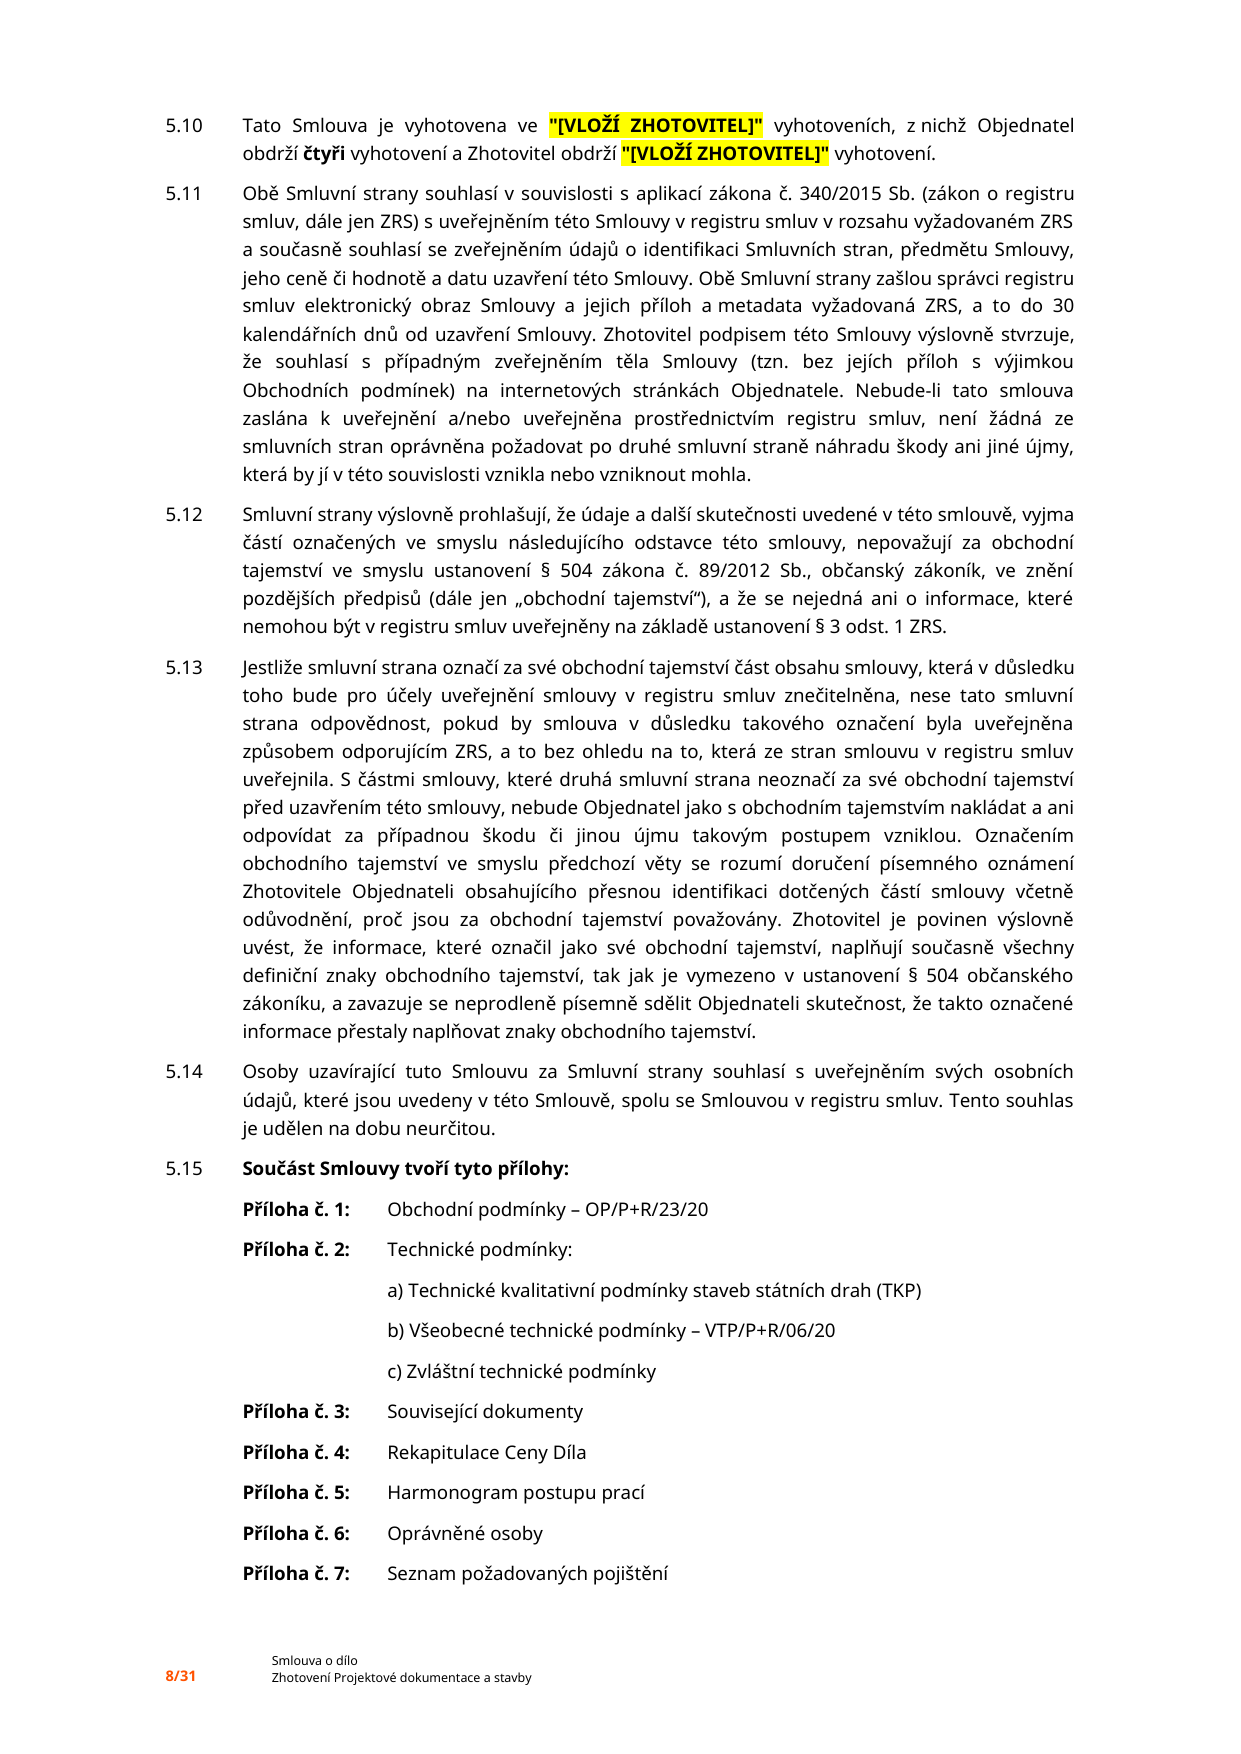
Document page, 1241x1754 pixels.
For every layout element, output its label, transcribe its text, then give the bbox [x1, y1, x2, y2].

text Příloha č. 1: Obchodní podmínky – OP/P+R/23/20 [242, 1196, 1075, 1221]
text Příloha č. 2: Technické podmínky: [242, 1236, 1075, 1262]
text Příloha č. 6: Oprávněné osoby [242, 1520, 1075, 1546]
text Obě Smluvní strany souhlasí v souvislosti s aplikací zákona č. 340/2015 Sb. (zákon o registru smluv, dále jen ZRS) s uveřejněním této Smlouvy v registru smluv v rozsahu vyžadovaném ZRS a současně souhlasí se zveřejněním údajů o identifikaci Smluvních stran, předmětu Smlouvy, jeho ceně či hodnotě a datu uzavření této Smlouvy. Obě Smluvní strany zašlou správci registru smluv elektronický obraz Smlouvy a jejich příloh a metadata vyžadovaná ZRS, a to do 30 kalendářních dnů od uzavření Smlouvy. Zhotovitel podpisem této Smlouvy výslovně stvrzuje, že souhlasí s případným zveřejněním těla Smlouvy (tzn. bez jejích příloh s výjimkou Obchodních podmínek) na internetových stránkách Objednatele. Nebude-li tato smlouva zaslána k uveřejnění a/nebo uveřejněna prostřednictvím registru smluv, není žádná ze smluvních stran oprávněna požadovat po druhé smluvní straně náhradu škody ani jiné újmy, která by jí v této souvislosti vznikla nebo vzniknout mohla. [165, 181, 1075, 486]
text Příloha č. 5: Harmonogram postupu prací [242, 1479, 1075, 1505]
text Součást Smlouvy tvoří tyto přílohy: [165, 1155, 1075, 1181]
text a) Technické kvalitativní podmínky staveb státních drah (TKP) [387, 1277, 1075, 1302]
text Příloha č. 7: Seznam požadovaných pojištění [242, 1561, 1075, 1586]
text Příloha č. 4: Rekapitulace Ceny Díla [242, 1439, 1075, 1464]
text Jestliže smluvní strana označí za své obchodní tajemství část obsahu smlouvy, která v důsledku toho bude pro účely uveřejnění smlouvy v registru smluv znečitelněna, nese tato smluvní strana odpovědnost, pokud by smlouva v důsledku takového označení byla uveřejněna způsobem odporujícím ZRS, a to bez ohledu na to, která ze stran smlouvu v registru smluv uveřejnila. S částmi smlouvy, které druhá smluvní strana neoznačí za své obchodní tajemství před uzavřením této smlouvy, nebude Objednatel jako s obchodním tajemstvím nakládat a ani odpovídat za případnou škodu či jinou újmu takovým postupem vzniklou. Označením obchodního tajemství ve smyslu předchozí věty se rozumí doručení písemného oznámení Zhotovitele Objednateli obsahujícího přesnou identifikaci dotčených částí smlouvy včetně odůvodnění, proč jsou za obchodní tajemství považovány. Zhotovitel je povinen výslovně uvést, že informace, které označil jako své obchodní tajemství, naplňují současně všechny definiční znaky obchodního tajemství, tak jak je vymezeno v ustanovení § 504 občanského zákoníku, a zavazuje se neprodleně písemně sdělit Objednateli skutečnost, že takto označené informace přestaly naplňovat znaky obchodního tajemství. [165, 654, 1075, 1044]
text Tato Smlouva je vyhotovena ve "[VLOŽÍ ZHOTOVITEL]" vyhotoveních, z nichž Objednatel obdrží čtyři vyhotovení a Zhotovitel obdrží "[VLOŽÍ ZHOTOVITEL]" vyhotovení. [165, 112, 1075, 166]
text b) Všeobecné technické podmínky – VTP/P+R/06/20 [387, 1317, 1075, 1343]
text c) Zvláštní technické podmínky [387, 1358, 1075, 1383]
text Smluvní strany výslovně prohlašují, že údaje a další skutečnosti uvedené v této smlouvě, vyjma částí označených ve smyslu následujícího odstavce této smlouvy, nepovažují za obchodní tajemství ve smyslu ustanovení § 504 zákona č. 89/2012 Sb., občanský zákoník, ve znění pozdějších předpisů (dále jen „obchodní tajemství“), a že se nejedná ani o informace, které nemohou být v registru smluv uveřejněny na základě ustanovení § 3 odst. 1 ZRS. [165, 501, 1075, 639]
text Osoby uzavírající tuto Smlouvu za Smluvní strany souhlasí s uveřejněním svých osobních údajů, které jsou uvedeny v této Smlouvě, spolu se Smlouvou v registru smluv. Tento souhlas je udělen na dobu neurčitou. [165, 1059, 1075, 1140]
text Příloha č. 3: Související dokumenty [242, 1398, 1075, 1424]
